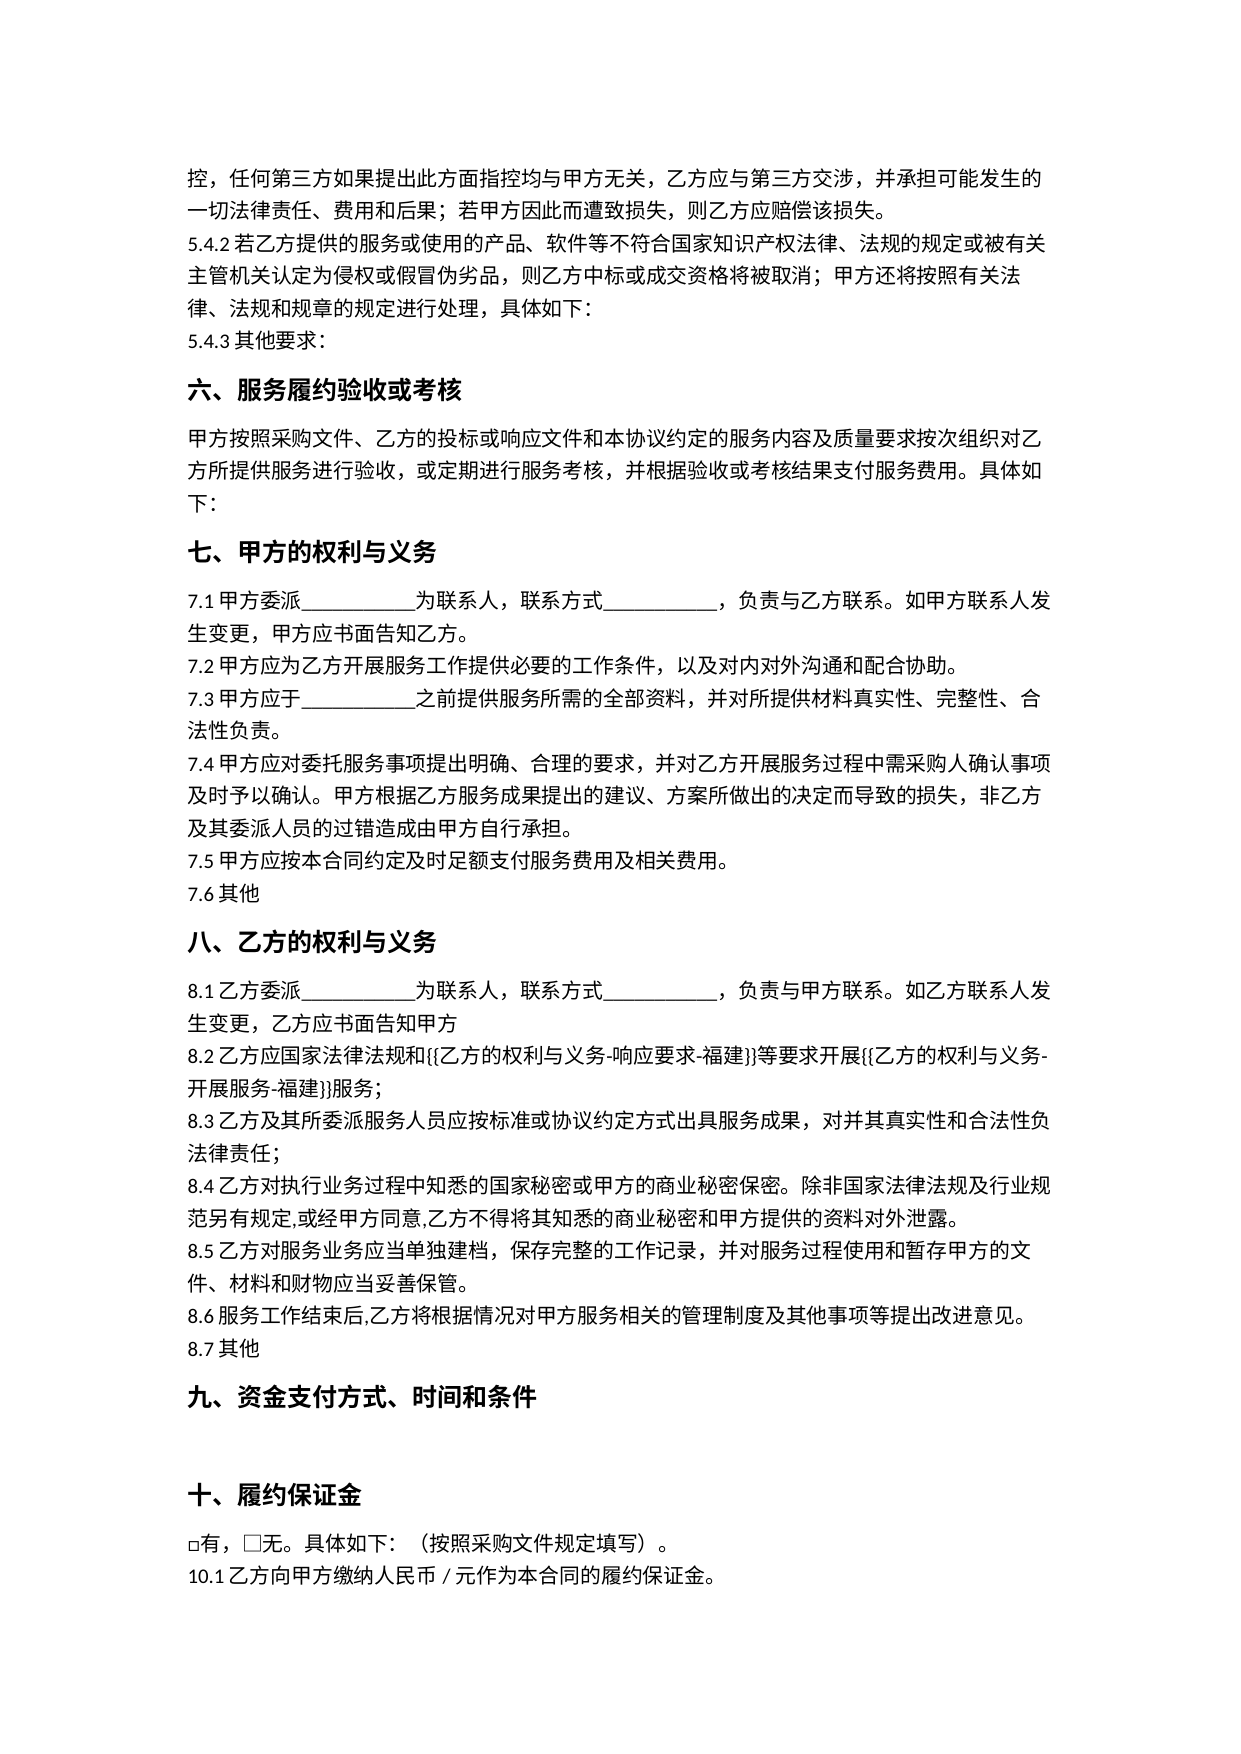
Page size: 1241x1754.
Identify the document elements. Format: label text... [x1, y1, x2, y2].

text 7.3甲方应于___________之前提供服务所需的全部资料，并对所提供材料真实性、完整性、合法性负责。 [187, 682, 1053, 747]
text 8.1乙方委派___________为联系人，联系方式___________，负责与甲方联系。如乙方联系人发生变更，乙方应书面告知甲方 [187, 974, 1053, 1039]
text 5.4.2若乙方提供的服务或使用的产品、软件等不符合国家知识产权法律、法规的规定或被有关主管机关认定为侵权或假冒伪劣品，则乙方中标或成交资格将被取消；甲方还将按照有关法律、法规和规章的规定进行处理，具体如下： [187, 227, 1053, 324]
text 10.1乙方向甲方缴纳人民币 / 元作为本合同的履约保证金。 [187, 1559, 1053, 1592]
text 十、履约保证金 [187, 1462, 1053, 1527]
text 5.4.3其他要求： [187, 324, 1053, 357]
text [187, 162, 1053, 227]
text 7.6其他 [187, 877, 1053, 909]
text 六、服务履约验收或考核 [187, 357, 1053, 422]
text 甲方按照采购文件、乙方的投标或响应文件和本协议约定的服务内容及质量要求按次组织对乙方所提供服务进行验收，或定期进行服务考核，并根据验收或考核结果支付服务费用。具体如下： [187, 422, 1053, 519]
text 八、乙方的权利与义务 [187, 909, 1053, 974]
text 8.5乙方对服务业务应当单独建档，保存完整的工作记录，并对服务过程使用和暂存甲方的文件、材料和财物应当妥善保管。 [187, 1234, 1053, 1299]
text 8.4乙方对执行业务过程中知悉的国家秘密或甲方的商业秘密保密。除非国家法律法规及行业规范另有规定,或经甲方同意,乙方不得将其知悉的商业秘密和甲方提供的资料对外泄露。 [187, 1169, 1053, 1234]
text 7.5甲方应按本合同约定及时足额支付服务费用及相关费用。 [187, 844, 1053, 877]
text □有，□无。具体如下：（按照采购文件规定填写）。 [187, 1527, 1053, 1559]
text 7.4甲方应对委托服务事项提出明确、合理的要求，并对乙方开展服务过程中需采购人确认事项及时予以确认。甲方根据乙方服务成果提出的建议、方案所做出的决定而导致的损失，非乙方及其委派人员的过错造成由甲方自行承担。 [187, 747, 1053, 844]
text 8.3乙方及其所委派服务人员应按标准或协议约定方式出具服务成果，对并其真实性和合法性负法律责任； [187, 1104, 1053, 1169]
text 7.2甲方应为乙方开展服务工作提供必要的工作条件，以及对内对外沟通和配合协助。 [187, 649, 1053, 682]
text 8.6服务工作结束后,乙方将根据情况对甲方服务相关的管理制度及其他事项等提出改进意见。 [187, 1299, 1053, 1332]
text 8.7其他 [187, 1332, 1053, 1364]
text 7.1甲方委派___________为联系人，联系方式___________，负责与乙方联系。如甲方联系人发生变更，甲方应书面告知乙方。 [187, 584, 1053, 649]
text 九、资金支付方式、时间和条件 [187, 1364, 1053, 1462]
text 8.2乙方应国家法律法规和{{乙方的权利与义务-响应要求-福建}}等要求开展{{乙方的权利与义务-开展服务-福建}}服务； [187, 1039, 1053, 1104]
text 七、甲方的权利与义务 [187, 519, 1053, 584]
